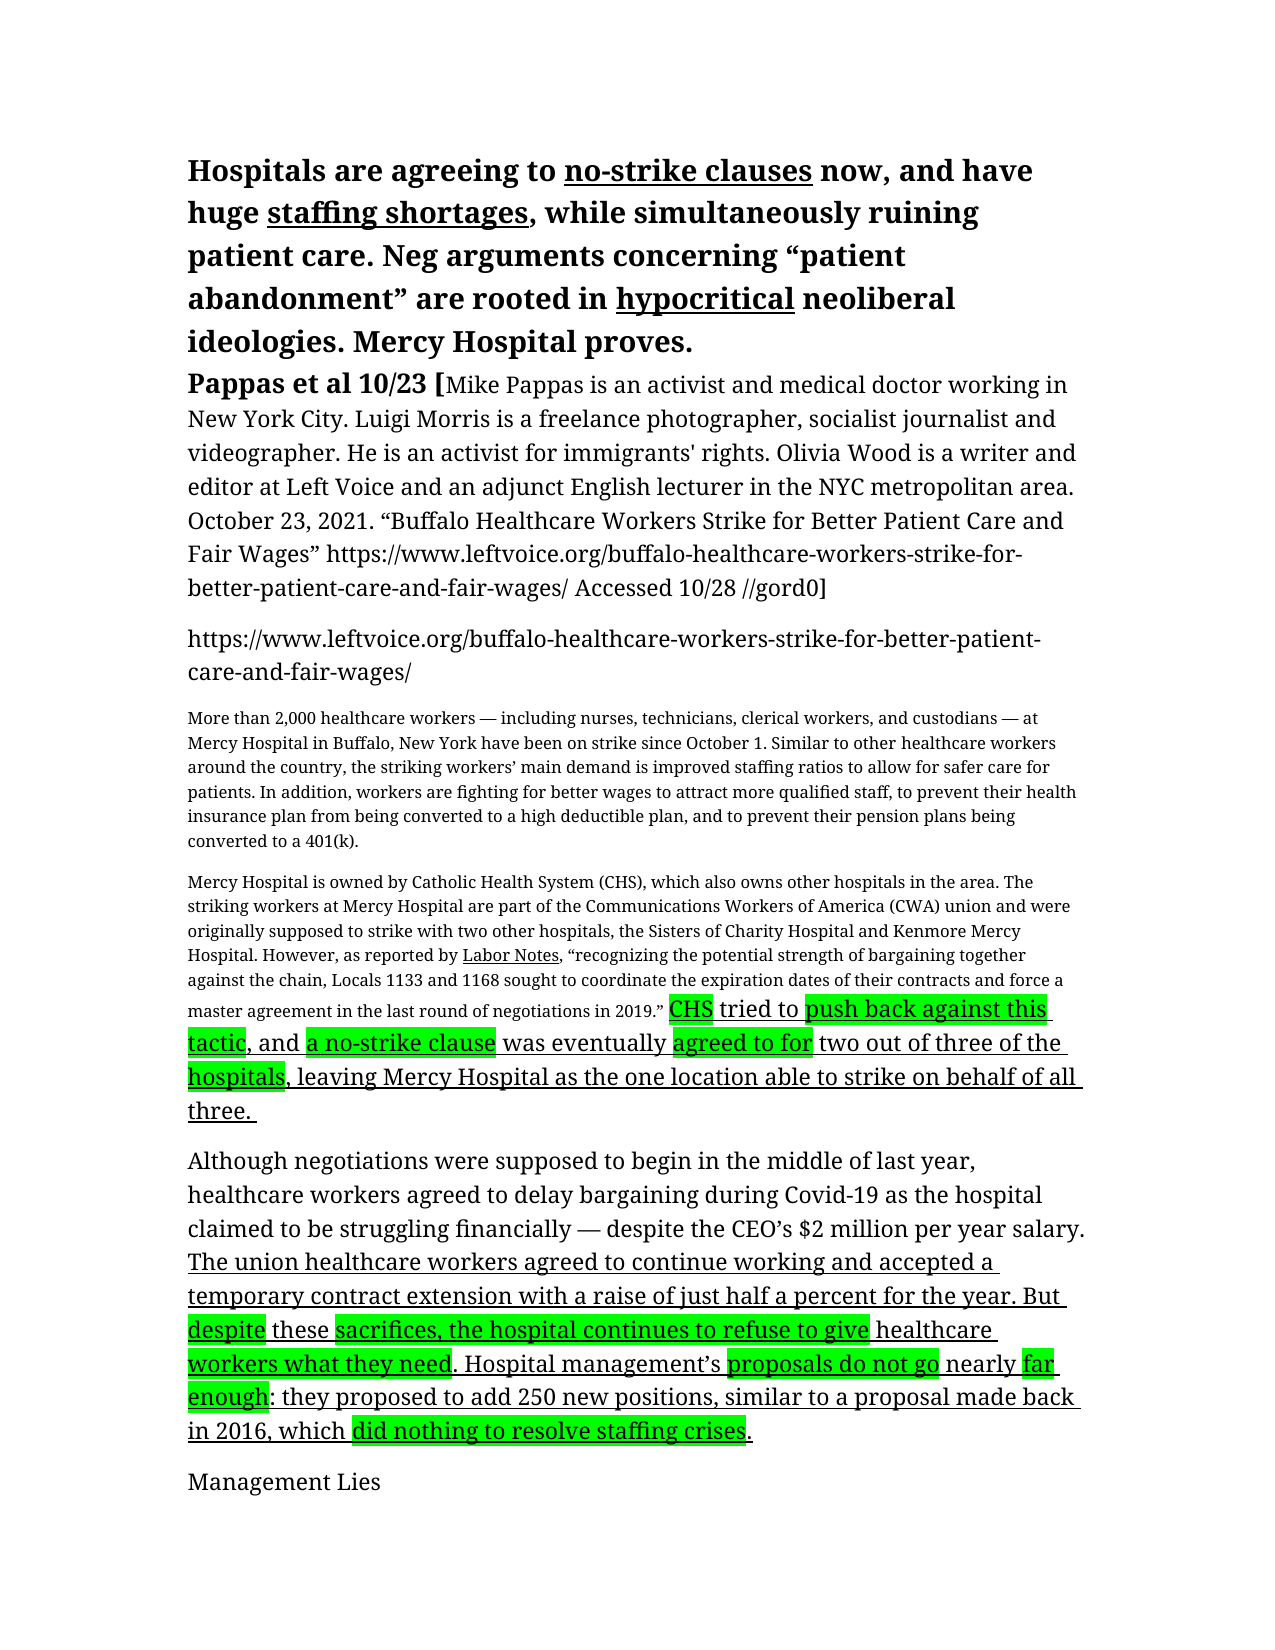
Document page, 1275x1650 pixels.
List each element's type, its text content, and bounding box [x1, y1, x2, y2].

text Although negotiations were supposed to begin in the middle of last year, healthcare workers agreed to delay bargaining during Covid-19 as the hospital claimed to be struggling financially — despite the CEO’s $2 million per year salary. The union healthcare workers agreed to continue working and accepted a temporary contract extension with a raise of just half a percent for the year. But despite these sacrifices, the hospital continues to refuse to give healthcare workers what they need. Hospital management’s proposals do not go nearly far enough: they proposed to add 250 new positions, similar to a proposal made back in 2016, which did nothing to resolve staffing crises. [187, 1145, 1087, 1446]
text https://www.leftvoice.org/buffalo-healthcare-workers-strike-for-better-patient-care-and-fair-wages/ [187, 623, 1087, 688]
text Pappas et al 10/23 [Mike Pappas is an activist and medical doctor working in New York City. Luigi Morris is a freelance photographer, socialist journalist and videographer. He is an activist for immigrants' rights. Olivia Wood is a writer and editor at Left Voice and an adjunct English lecturer in the NYC metropolitan area. October 23, 2021. “Buffalo Healthcare Workers Strike for Better Patient Care and Fair Wages” https://www.leftvoice.org/buffalo-healthcare-workers-strike-for-better-patient-care-and-fair-wages/ Accessed 10/28 //gord0] [187, 364, 1087, 603]
text Management Lies [187, 1466, 1087, 1497]
text Mercy Hospital is owned by Catholic Health System (CHS), which also owns other hospitals in the area. The striking workers at Mercy Hospital are part of the Communications Workers of America (CWA) union and were originally supposed to strike with two other hospitals, the Sisters of Charity Hospital and Kenmore Mercy Hospital. However, as reported by Labor Notes, “recognizing the potential strength of bargaining together against the chain, Locals 1133 and 1168 sought to coordinate the expiration dates of their contracts and force a master agreement in the last round of negotiations in 2019.” CHS tried to push back against this tactic, and a no-strike clause was eventually agreed to for two out of three of the hospitals, leaving Mercy Hospital as the one location able to strike on behalf of all three. [187, 870, 1087, 1126]
subtitle Hospitals are agreeing to no-strike clauses now, and have huge staffing shortages, while simultaneously ruining patient care. Neg arguments concerning “patient abandonment” are rooted in hypocritical neoliberal ideologies. Mercy Hospital proves. [187, 150, 1087, 361]
text More than 2,000 healthcare workers — including nurses, technicians, clerical workers, and custodians — at Mercy Hospital in Buffalo, New York have been on strike since October 1. Similar to other healthcare workers around the country, the striking workers’ main demand is improved staffing ratios to allow for safer care for patients. In addition, workers are fighting for better wages to attract more qualified staff, to prevent their health insurance plan from being converted to a high deductible plan, and to prevent their pension plans being converted to a 401(k). [187, 707, 1087, 852]
